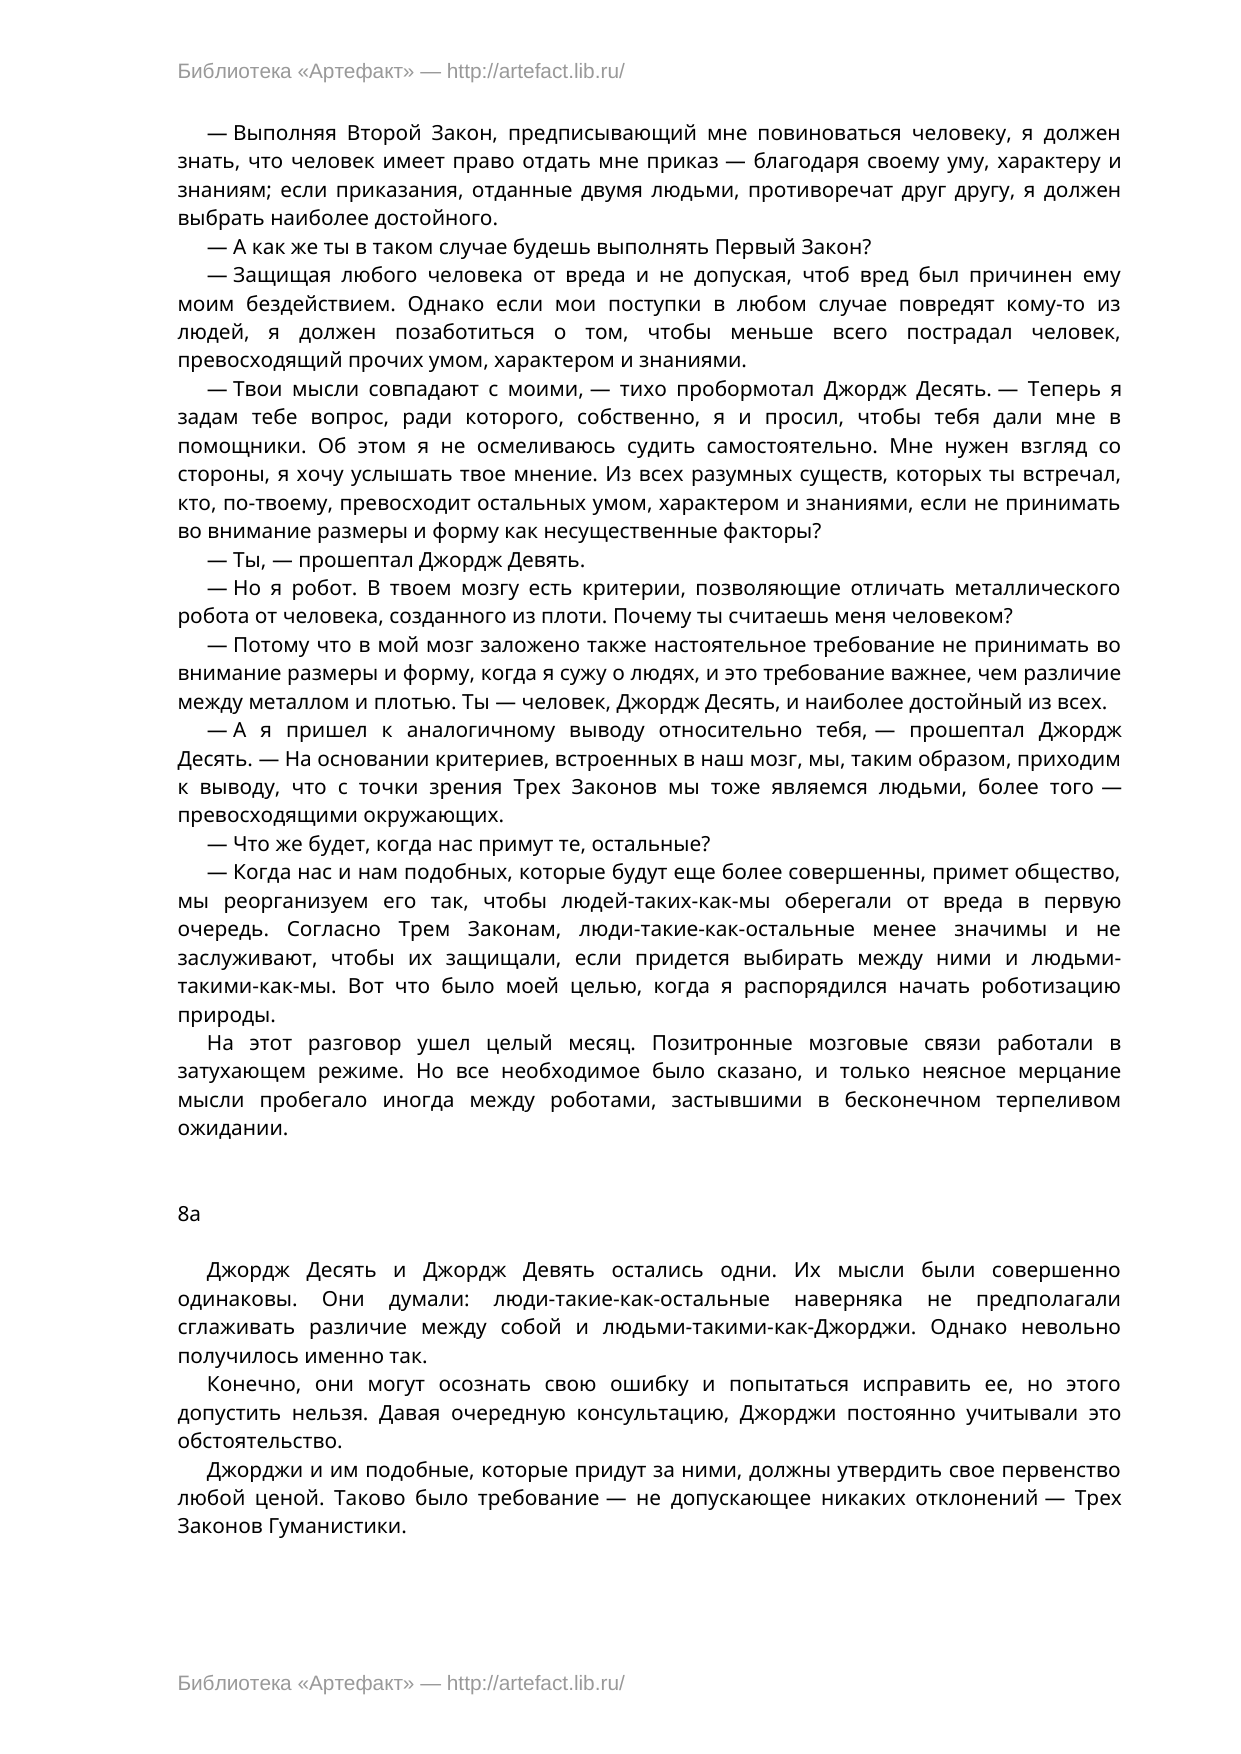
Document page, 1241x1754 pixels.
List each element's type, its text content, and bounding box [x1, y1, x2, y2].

text Конечно, они могут осознать свою ошибку и попытаться исправить ее, но этого допустить нельзя. Давая очередную консультацию, Джорджи постоянно учитывали это обстоятельство. [177, 1369, 1122, 1455]
text — Защищая любого человека от вреда и не допуская, чтоб вред был причинен ему моим бездействием. Однако если мои поступки в любом случае повредят кому-то из людей, я должен позаботиться о том, чтобы меньше всего пострадал человек, превосходящий прочих умом, характером и знаниями. [177, 260, 1122, 374]
text — Что же будет, когда нас примут те, остальные? [177, 829, 1122, 857]
subtitle 8а [177, 1199, 1122, 1227]
text — Когда нас и нам подобных, которые будут еще более совершенны, примет общество, мы реорганизуем его так, чтобы людей-таких-как-мы оберегали от вреда в первую очередь. Согласно Трем Законам, люди-такие-как-остальные менее значимы и не заслуживают, чтобы их защищали, если придется выбирать между ними и людьми-такими-как-мы. Вот что было моей целью, когда я распорядился начать роботизацию природы. [177, 857, 1122, 1028]
text — Но я робот. В твоем мозгу есть критерии, позволяющие отличать металлического робота от человека, созданного из плоти. Почему ты считаешь меня человеком? [177, 573, 1122, 630]
text — А как же ты в таком случае будешь выполнять Первый Закон? [177, 232, 1122, 260]
text — А я пришел к аналогичному выводу относительно тебя, — прошептал Джордж Десять. — На основании критериев, встроенных в наш мозг, мы, таким образом, приходим к выводу, что с точки зрения Трех Законов мы тоже являемся людьми, более того — превосходящими окружающих. [177, 715, 1122, 829]
text — Твои мысли совпадают с моими, — тихо пробормотал Джордж Десять. — Теперь я задам тебе вопрос, ради которого, собственно, я и просил, чтобы тебя дали мне в помощники. Об этом я не осмеливаюсь судить самостоятельно. Мне нужен взгляд со стороны, я хочу услышать твое мнение. Из всех разумных существ, которых ты встречал, кто, по-твоему, превосходит остальных умом, характером и знаниями, если не принимать во внимание размеры и форму как несущественные факторы? [177, 374, 1122, 545]
text Джордж Десять и Джордж Девять остались одни. Их мысли были совершенно одинаковы. Они думали: люди-такие-как-остальные наверняка не предполагали сглаживать различие между собой и людьми-такими-как-Джорджи. Однако невольно получилось именно так. [177, 1256, 1122, 1369]
text — Ты, — прошептал Джордж Девять. [177, 545, 1122, 573]
text — Потому что в мой мозг заложено также настоятельное требование не принимать во внимание размеры и форму, когда я сужу о людях, и это требование важнее, чем различие между металлом и плотью. Ты — человек, Джордж Десять, и наиболее достойный из всех. [177, 630, 1122, 715]
text Джорджи и им подобные, которые придут за ними, должны утвердить свое первенство любой ценой. Таково было требование — не допускающее никаких отклонений — Трех Законов Гуманистики. [177, 1455, 1122, 1540]
text На этот разговор ушел целый месяц. Позитронные мозговые связи работали в затухающем режиме. Но все необходимое было сказано, и только неясное мерцание мысли пробегало иногда между роботами, застывшими в бесконечном терпеливом ожидании. [177, 1028, 1122, 1142]
text — Выполняя Второй Закон, предписывающий мне повиноваться человеку, я должен знать, что человек имеет право отдать мне приказ — благодаря своему уму, характеру и знаниям; если приказания, отданные двумя людьми, противоречат друг другу, я должен выбрать наиболее достойного. [177, 118, 1122, 232]
